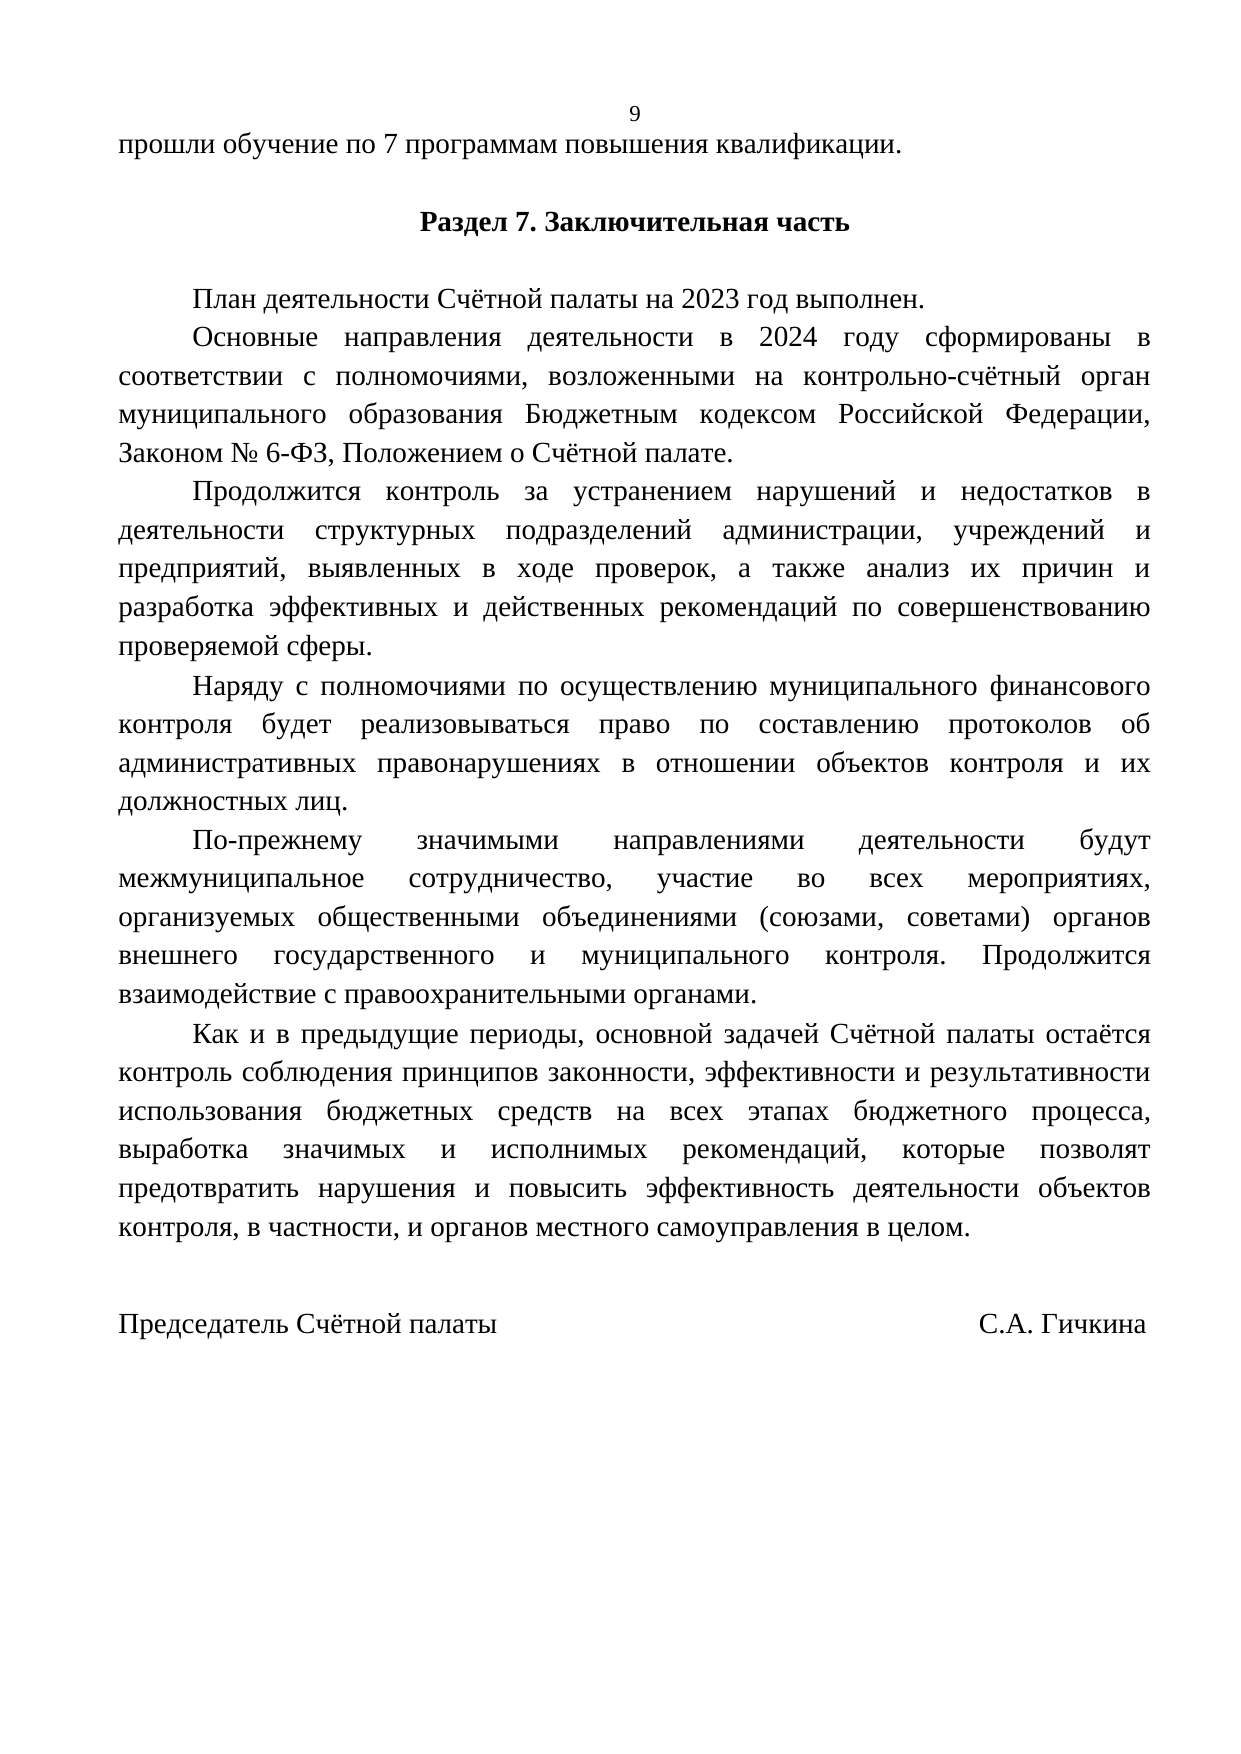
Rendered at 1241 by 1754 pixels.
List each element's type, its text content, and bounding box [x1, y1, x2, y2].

text План деятельности Счётной палаты на 2023 год выполнен. [118, 281, 1152, 314]
text Основные направления деятельности в 2024 году сформированы в соответствии с полномочиями, возложенными на контрольно-счётный орган муниципального образования Бюджетным кодексом Российской Федерации, Законом № 6-ФЗ, Положением о Счётной палате. [118, 319, 1152, 468]
text Председатель Счётной палаты С.А. Гичкина [118, 1307, 1152, 1340]
text Продолжится контроль за устранением нарушений и недостатков в деятельности структурных подразделений администрации, учреждений и предприятий, выявленных в ходе проверок, а также анализ их причин и разработка эффективных и действенных рекомендаций по совершенствованию проверяемой сферы. [118, 473, 1152, 661]
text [118, 127, 1152, 160]
text Раздел 7. Заключительная часть [118, 204, 1152, 237]
text Как и в предыдущие периоды, основной задачей Счётной палаты остаётся контроль соблюдения принципов законности, эффективности и результативности использования бюджетных средств на всех этапах бюджетного процесса, выработка значимых и исполнимых рекомендаций, которые позволят предотвратить нарушения и повысить эффективность деятельности объектов контроля, в частности, и органов местного самоуправления в целом. [118, 1016, 1152, 1242]
text Наряду с полномочиями по осуществлению муниципального финансового контроля будет реализовываться право по составлению протоколов об административных правонарушениях в отношении объектов контроля и их должностных лиц. [118, 668, 1152, 817]
text По-прежнему значимыми направлениями деятельности будут межмуниципальное сотрудничество, участие во всех мероприятиях, организуемых общественными объединениями (союзами, советами) органов внешнего государственного и муниципального контроля. Продолжится взаимодействие с правоохранительными органами. [118, 822, 1152, 1009]
